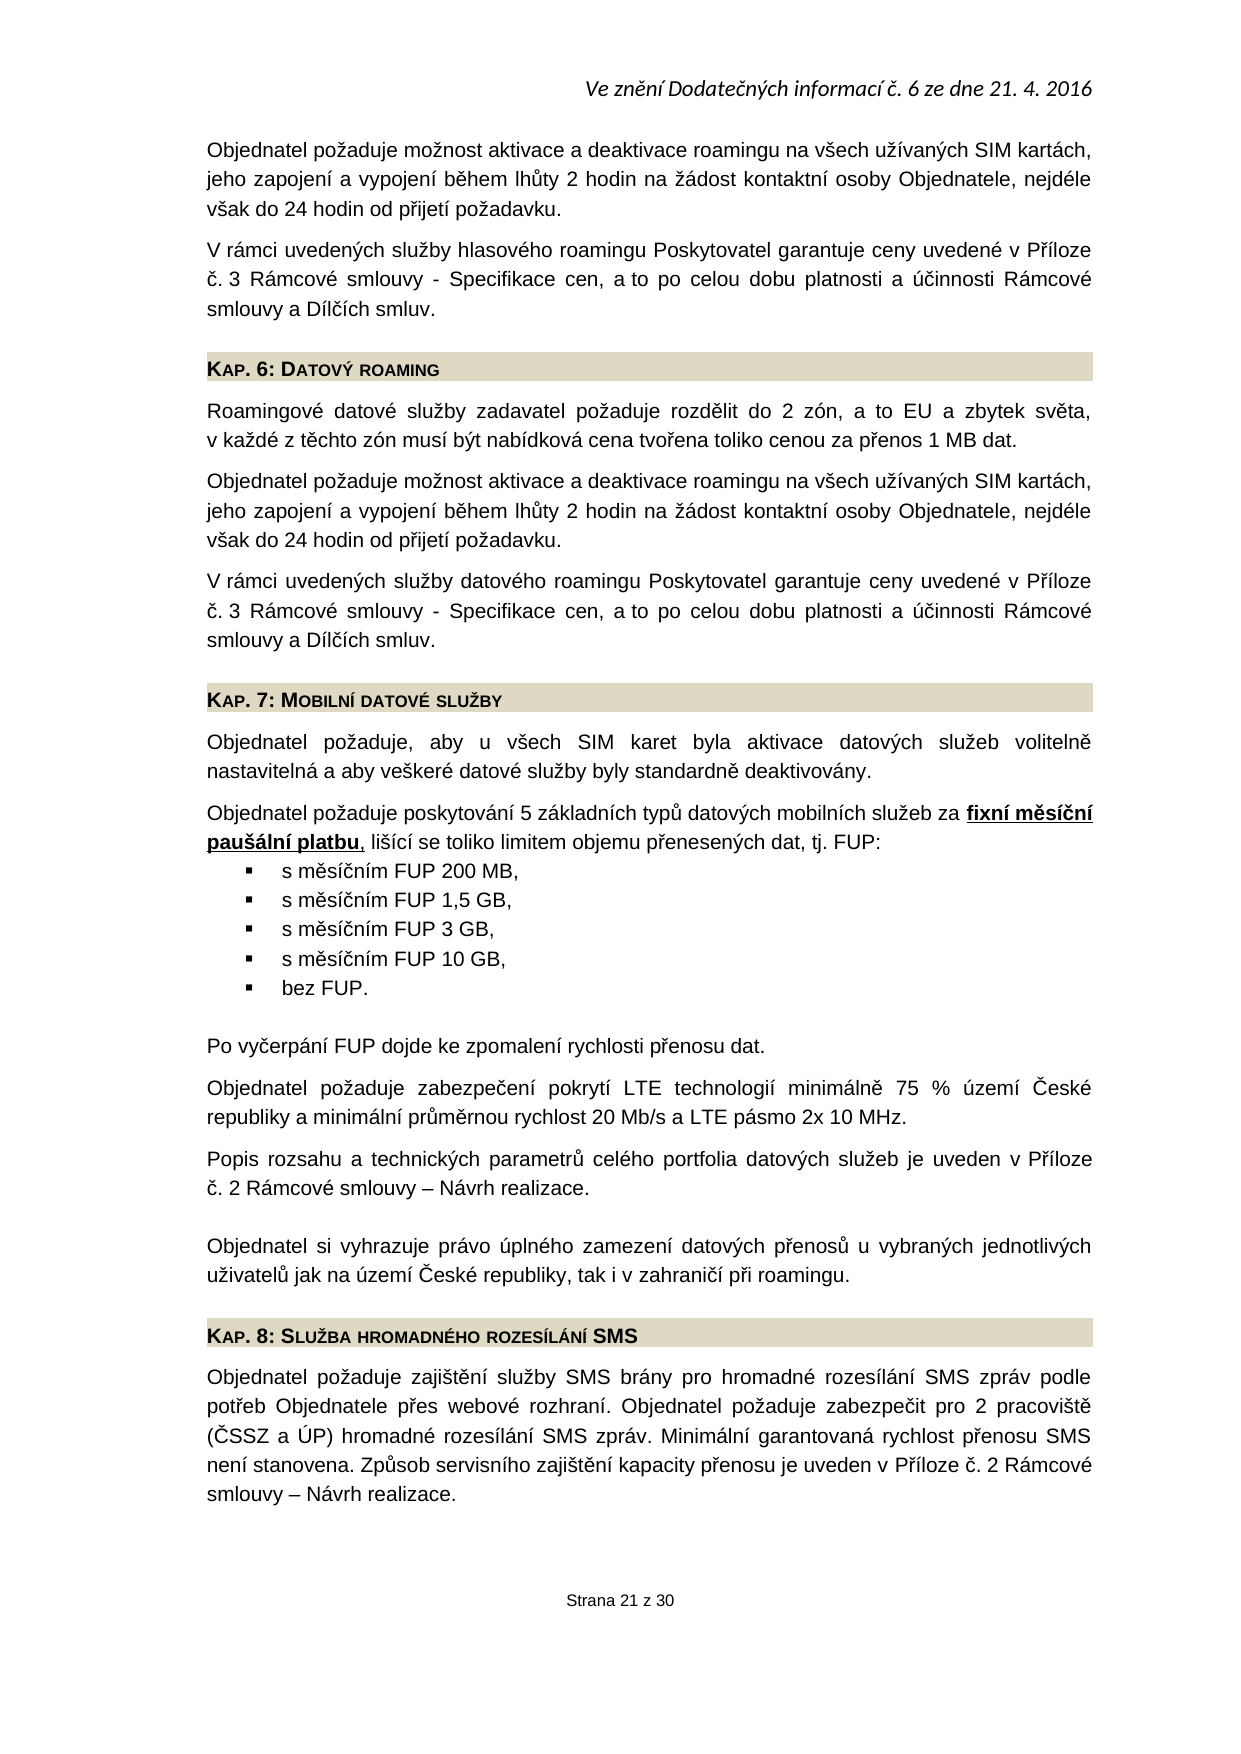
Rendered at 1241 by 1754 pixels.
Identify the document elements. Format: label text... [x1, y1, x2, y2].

text Objednatel požaduje možnost aktivace a deaktivace roamingu na všech užívaných SIM kartách, jeho zapojení a vypojení během lhůty 2 hodin na žádost kontaktní osoby Objednatele, nejdéle však do 24 hodin od přijetí požadavku. [207, 464, 1093, 552]
list s měsíčním FUP 3 GB, [244, 912, 1093, 941]
list Objednatel požaduje zabezpečení pokrytí LTE technologií minimálně 75 % území České republiky a minimální průměrnou rychlost 20 Mb/s a LTE pásmo 2x 10 MHz. [207, 1070, 1093, 1129]
text Kap. 7: Mobilní datové služby [207, 683, 1093, 712]
list Objednatel si vyhrazuje právo úplného zamezení datových přenosů u vybraných jednotlivých uživatelů jak na území České republiky, tak i v zahraničí při roamingu. [207, 1229, 1093, 1287]
text Objednatel požaduje možnost aktivace a deaktivace roamingu na všech užívaných SIM kartách, jeho zapojení a vypojení během lhůty 2 hodin na žádost kontaktní osoby Objednatele, nejdéle však do 24 hodin od přijetí požadavku. [207, 133, 1093, 220]
list s měsíčním FUP 200 MB, [244, 854, 1093, 883]
list s měsíčním FUP 1,5 GB, [244, 883, 1093, 912]
list Popis rozsahu a technických parametrů celého portfolia datových služeb je uveden v Příloze č. 2 Rámcové smlouvy – Návrh realizace. [207, 1141, 1093, 1199]
list Objednatel požaduje poskytování 5 základních typů datových mobilních služeb za fixní měsíční paušální platbu, lišící se toliko limitem objemu přenesených dat, tj. FUP: [207, 795, 1093, 854]
text Kap. 6: Datový roaming [207, 352, 1093, 381]
text Objednatel požaduje, aby u všech SIM karet byla aktivace datových služeb volitelně nastavitelná a aby veškeré datové služby byly standardně deaktivovány. [207, 724, 1093, 783]
text Roamingové datové služby zadavatel požaduje rozdělit do 2 zón, a to EU a zbytek světa, v každé z těchto zón musí být nabídková cena tvořena toliko cenou za přenos 1 MB dat. [207, 393, 1093, 452]
list s měsíčním FUP 10 GB, [244, 941, 1093, 970]
text V rámci uvedených služby datového roamingu Poskytovatel garantuje ceny uvedené v Příloze č. 3 Rámcové smlouvy - Specifikace cen, a to po celou dobu platnosti a účinnosti Rámcové smlouvy a Dílčích smluv. [207, 564, 1093, 652]
list bez FUP. [244, 970, 1093, 999]
text V rámci uvedených služby hlasového roamingu Poskytovatel garantuje ceny uvedené v Příloze č. 3 Rámcové smlouvy - Specifikace cen, a to po celou dobu platnosti a účinnosti Rámcové smlouvy a Dílčích smluv. [207, 233, 1093, 320]
list Po vyčerpání FUP dojde ke zpomalení rychlosti přenosu dat. [207, 1029, 1093, 1058]
text Kap. 8: Služba hromadného rozesílání SMS [207, 1318, 1093, 1347]
text Objednatel požaduje zajištění služby SMS brány pro hromadné rozesílání SMS zpráv podle potřeb Objednatele přes webové rozhraní. Objednatel požaduje zabezpečit pro 2 pracoviště (ČSSZ a ÚP) hromadné rozesílání SMS zpráv. Minimální garantovaná rychlost přenosu SMS není stanovena. Způsob servisního zajištění kapacity přenosu je uveden v Příloze č. 2 Rámcové smlouvy – Návrh realizace. [207, 1360, 1093, 1506]
